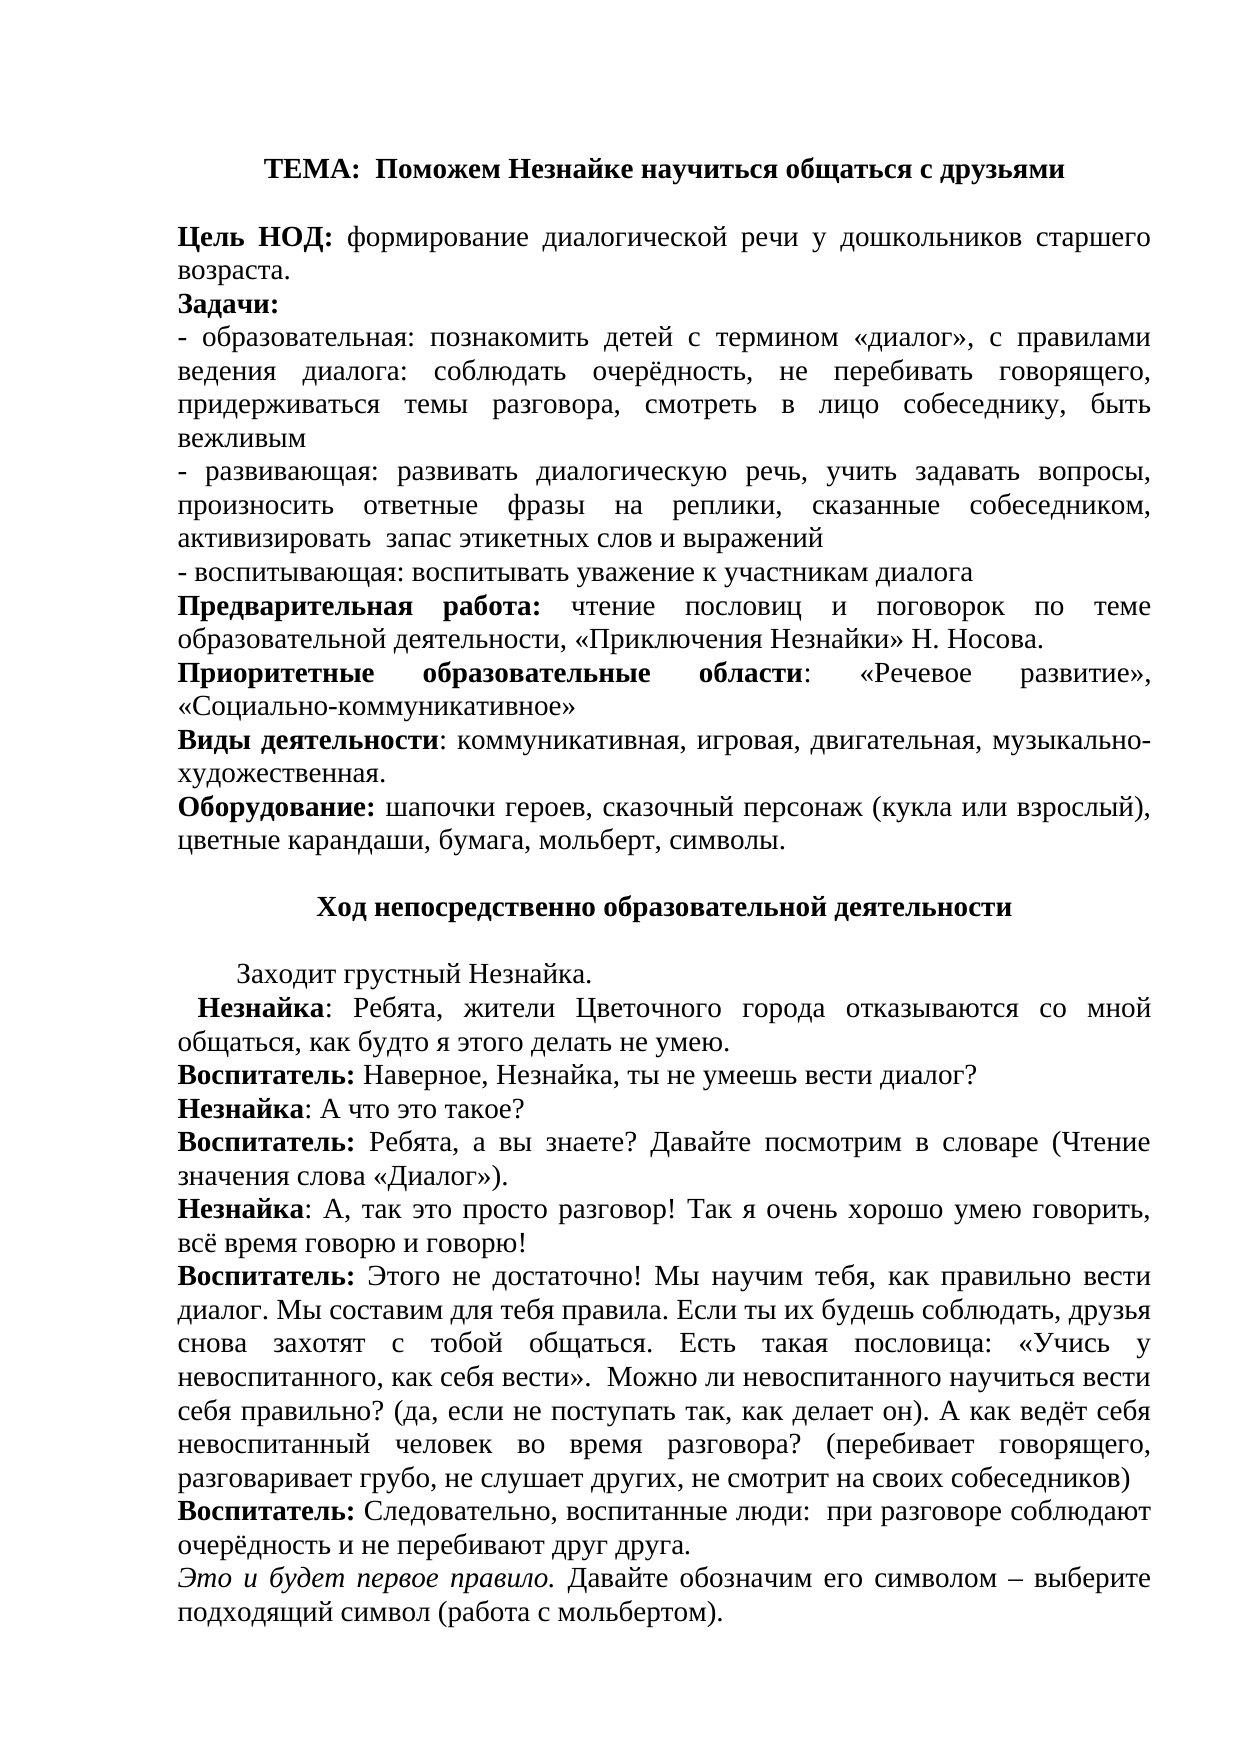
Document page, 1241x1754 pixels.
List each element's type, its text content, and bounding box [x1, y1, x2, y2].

text Воспитатель: Наверное, Незнайка, ты не умеешь вести диалог? [177, 1057, 1152, 1091]
text Виды деятельности: коммуникативная, игровая, двигательная, музыкально-художественная. [177, 722, 1152, 789]
text Воспитатель: Следовательно, воспитанные люди: при разговоре соблюдают очерёдность и не перебивают друг друга. [177, 1493, 1152, 1560]
text Ход непосредственно образовательной деятельности [177, 889, 1152, 923]
text - воспитывающая: воспитывать уважение к участникам диалога [177, 554, 1152, 588]
text - развивающая: развивать диалогическую речь, учить задавать вопросы, произносить ответные фразы на реплики, сказанные собеседником, активизировать запас этикетных слов и выражений [177, 453, 1152, 554]
text - образовательная: познакомить детей с термином «диалог», с правилами ведения диалога: соблюдать очерёдность, не перебивать говорящего, придерживаться темы разговора, смотреть в лицо собеседнику, быть вежливым [177, 319, 1152, 453]
text Оборудование: шапочки героев, сказочный персонаж (кукла или взрослый), цветные карандаши, бумага, мольберт, символы. [177, 789, 1152, 856]
text Воспитатель: Ребята, а вы знаете? Давайте посмотрим в словаре (Чтение значения слова «Диалог»). [177, 1124, 1152, 1191]
text ТЕМА: Поможем Незнайке научиться общаться с друзьями [177, 152, 1152, 185]
text Это и будет первое правило. Давайте обозначим его символом – выберите подходящий символ (работа с мольбертом). [177, 1560, 1152, 1627]
text Приоритетные образовательные области: «Речевое развитие», «Социально-коммуникативное» [177, 655, 1152, 722]
text Цель НОД: формирование диалогической речи у дошкольников старшего возраста. [177, 219, 1152, 286]
text Заходит грустный Незнайка. [177, 957, 1152, 990]
text Предварительная работа: чтение пословиц и поговорок по теме образовательной деятельности, «Приключения Незнайки» Н. Носова. [177, 588, 1152, 655]
text Воспитатель: Этого не достаточно! Мы научим тебя, как правильно вести диалог. Мы составим для тебя правила. Если ты их будешь соблюдать, друзья снова захотят с тобой общаться. Есть такая пословица: «Учись у невоспитанного, как себя вести». Можно ли невоспитанного научиться вести себя правильно? (да, если не поступать так, как делает он). А как ведёт себя невоспитанный человек во время разговора? (перебивает говорящего, разговаривает грубо, не слушает других, не смотрит на своих собеседников) [177, 1258, 1152, 1493]
text Незнайка: А что это такое? [177, 1091, 1152, 1124]
text Задачи: [177, 286, 1152, 319]
text Незнайка: Ребята, жители Цветочного города отказываются со мной общаться, как будто я этого делать не умею. [177, 990, 1152, 1057]
text Незнайка: А, так это просто разговор! Так я очень хорошо умею говорить, всё время говорю и говорю! [177, 1191, 1152, 1258]
